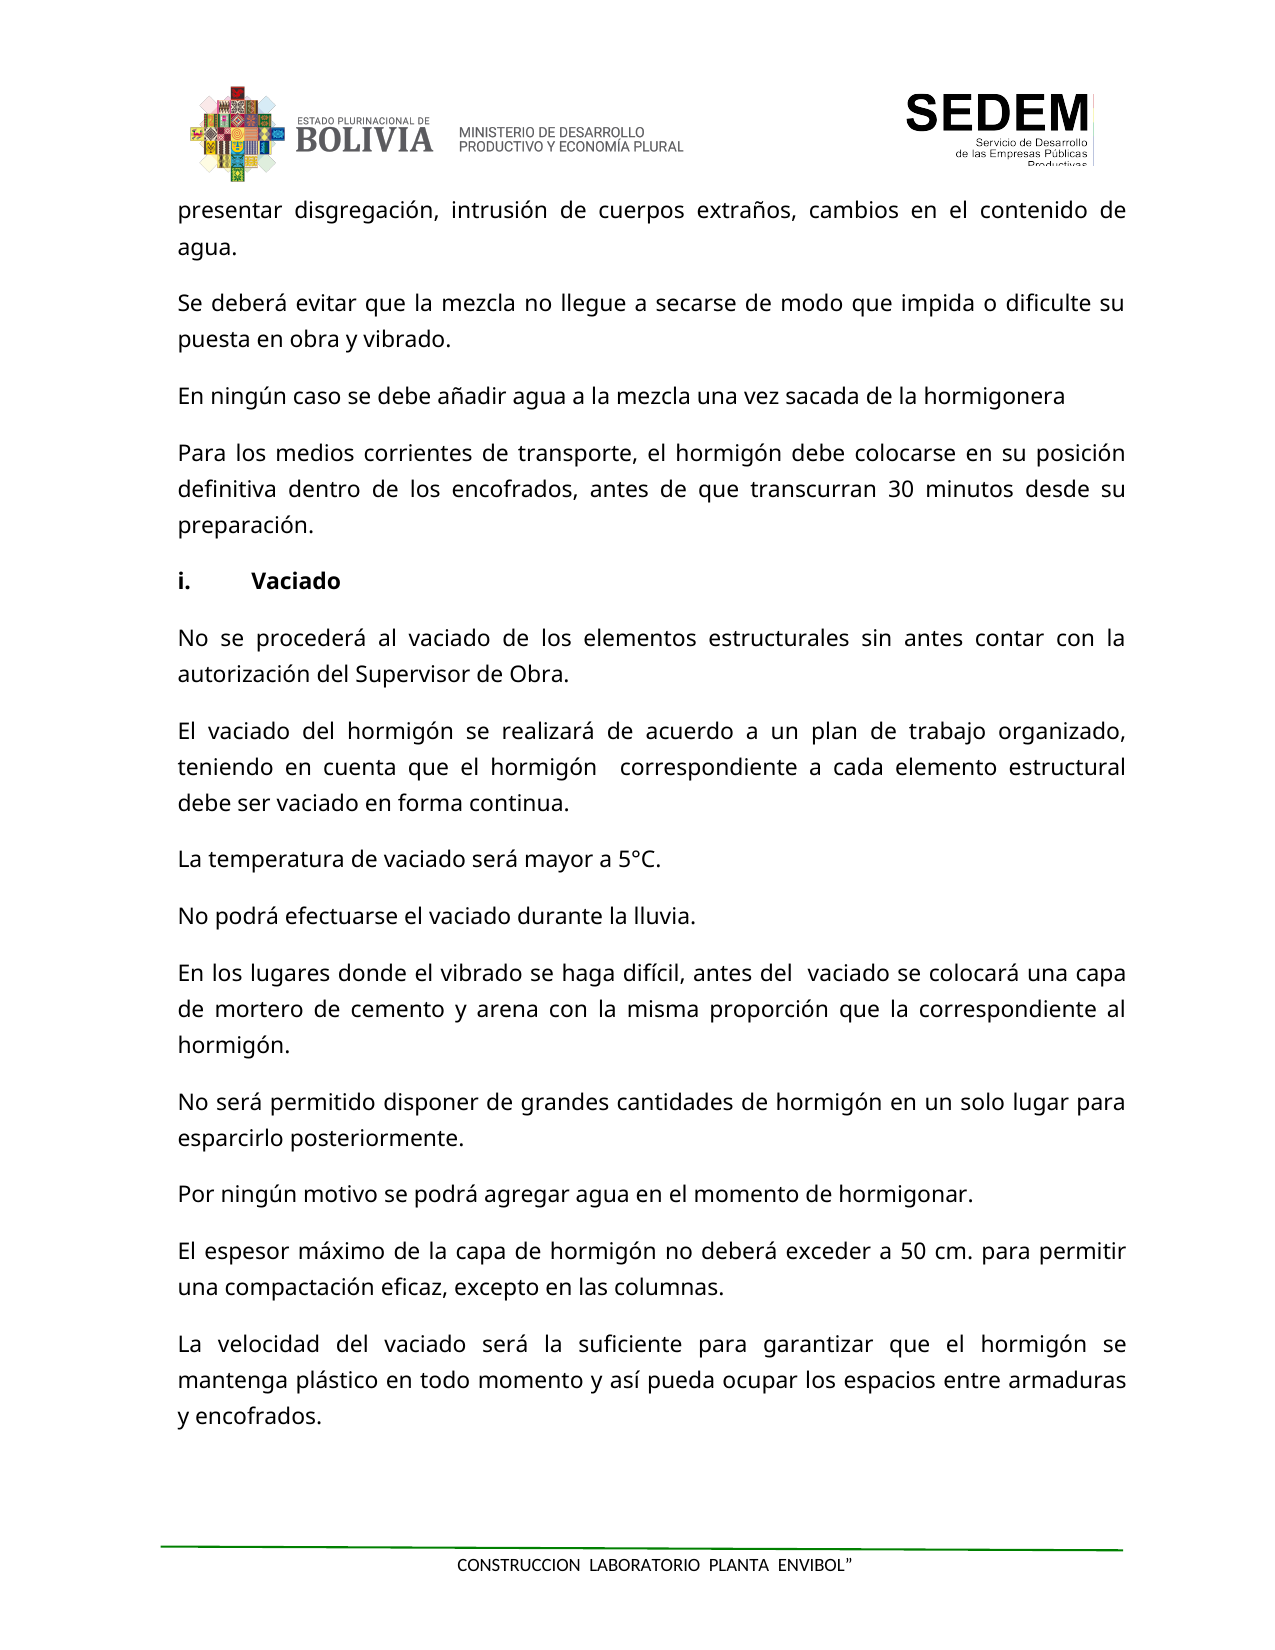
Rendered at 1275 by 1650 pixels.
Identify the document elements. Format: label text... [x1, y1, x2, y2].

text No se procederá al vaciado de los elementos estructurales sin antes contar con la autorización del Supervisor de Obra. [177, 622, 1127, 689]
picture [906, 93, 1094, 166]
text En los lugares donde el vibrado se haga difícil, antes del vaciado se colocará una capa de mortero de cemento y arena con la misma proporción que la correspondiente al hormigón. [177, 957, 1127, 1060]
text No podrá efectuarse el vaciado durante la lluvia. [177, 900, 1127, 931]
text El espesor máximo de la capa de hormigón no deberá exceder a 50 cm. para permitir una compactación eficaz, excepto en las columnas. [177, 1235, 1127, 1302]
text i. Vaciado [177, 565, 1127, 597]
text Para los medios corrientes de transporte, el hormigón debe colocarse en su posición definitiva dentro de los encofrados, antes de que transcurran 30 minutos desde su preparación. [177, 437, 1127, 540]
text La temperatura de vaciado será mayor a 5°C. [177, 843, 1127, 875]
text En ningún caso se debe añadir agua a la mezcla una vez sacada de la hormigonera [177, 380, 1127, 411]
text No será permitido disponer de grandes cantidades de hormigón en un solo lugar para esparcirlo posteriormente. [177, 1086, 1127, 1153]
text El vaciado del hormigón se realizará de acuerdo a un plan de trabajo organizado, teniendo en cuenta que el hormigón correspondiente a cada elemento estructural debe ser vaciado en forma continua. [177, 715, 1127, 818]
text Por ningún motivo se podrá agregar agua en el momento de hormigonar. [177, 1178, 1127, 1209]
text La velocidad del vaciado será la suficiente para garantizar que el hormigón se mantenga plástico en todo momento y así pueda ocupar los espacios entre armaduras y encofrados. [177, 1328, 1127, 1431]
picture [177, 73, 684, 195]
text Se deberá evitar que la mezcla no llegue a secarse de modo que impida o dificulte su puesta en obra y vibrado. [177, 287, 1127, 354]
